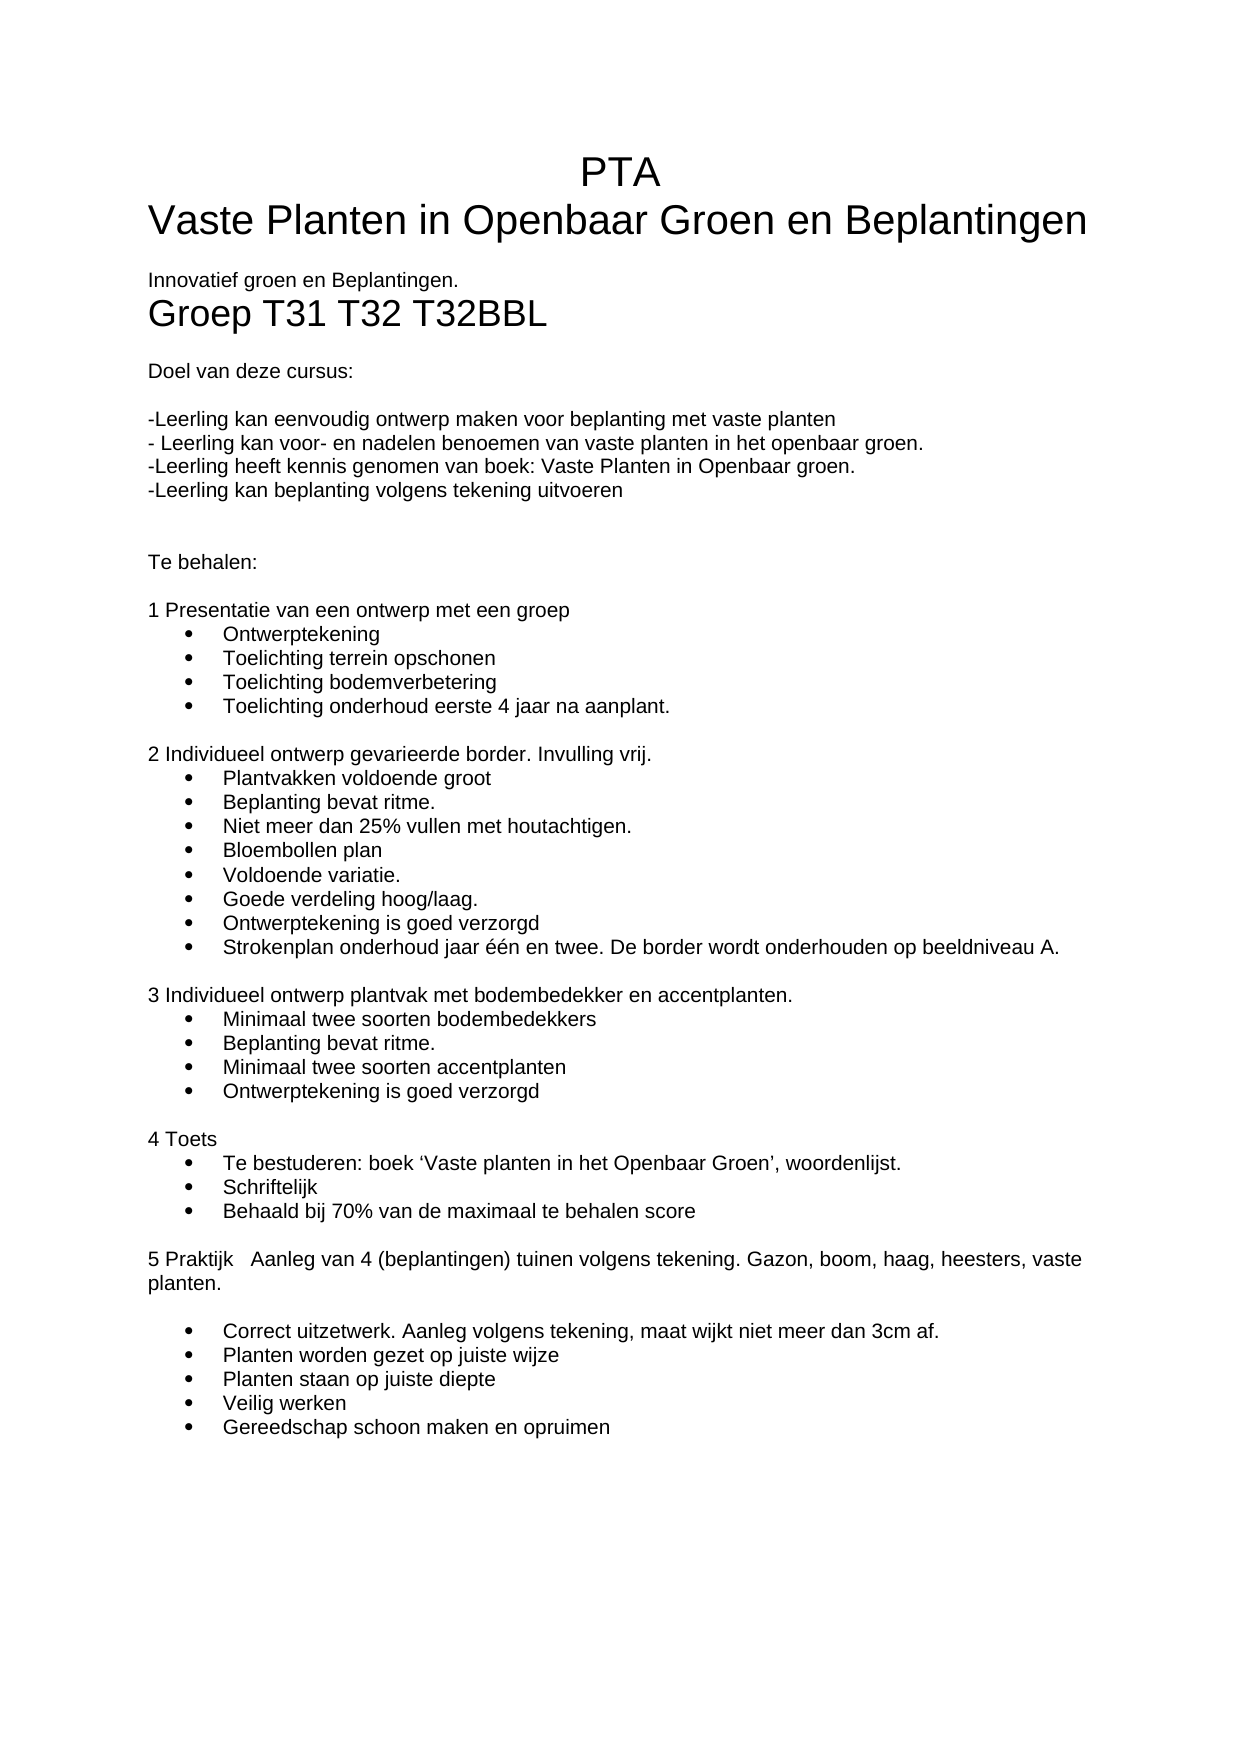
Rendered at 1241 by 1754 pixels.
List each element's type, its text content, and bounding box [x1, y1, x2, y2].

list Veilig werken [185, 1391, 1093, 1415]
list Bloembollen plan [185, 838, 1093, 862]
list Beplanting bevat ritme. [185, 790, 1093, 814]
list Voldoende variatie. [185, 862, 1093, 886]
list Te bestuderen: boek ‘Vaste planten in het Openbaar Groen’, woordenlijst. [185, 1151, 1093, 1175]
text Vaste Planten in Openbaar Groen en Beplantingen [148, 196, 1093, 243]
list Strokenplan onderhoud jaar één en twee. De border wordt onderhouden op beeldniveau A. [185, 934, 1093, 959]
list Behaald bij 70% van de maximaal te behalen score [185, 1199, 1093, 1223]
text 1 Presentatie van een ontwerp met een groep [148, 598, 1093, 622]
text Innovatief groen en Beplantingen. [148, 267, 1093, 291]
list Schriftelijk [185, 1175, 1093, 1199]
text 3 Individueel ontwerp plantvak met bodembedekker en accentplanten. [148, 983, 1093, 1007]
list Plantvakken voldoende groot [185, 766, 1093, 790]
list Correct uitzetwerk. Aanleg volgens tekening, maat wijkt niet meer dan 3cm af. [185, 1319, 1093, 1343]
list Minimaal twee soorten bodembedekkers [185, 1007, 1093, 1031]
list Ontwerptekening is goed verzorgd [185, 911, 1093, 934]
text -Leerling kan beplanting volgens tekening uitvoeren [148, 478, 1093, 502]
text PTA [148, 148, 1093, 196]
text 5 Praktijk Aanleg van 4 (beplantingen) tuinen volgens tekening. Gazon, boom, haag, heesters, vaste planten. [148, 1247, 1093, 1295]
text Te behalen: [148, 550, 1093, 574]
text -Leerling kan eenvoudig ontwerp maken voor beplanting met vaste planten [148, 406, 1093, 430]
text -Leerling heeft kennis genomen van boek: Vaste Planten in Openbaar groen. [148, 454, 1093, 478]
list Planten worden gezet op juiste wijze [185, 1343, 1093, 1367]
text Doel van deze cursus: [148, 358, 1093, 382]
list Toelichting bodemverbetering [185, 670, 1093, 694]
list Planten staan op juiste diepte [185, 1367, 1093, 1391]
list Toelichting onderhoud eerste 4 jaar na aanplant. [185, 694, 1093, 718]
text - Leerling kan voor- en nadelen benoemen van vaste planten in het openbaar groen. [148, 430, 1093, 454]
list Toelichting terrein opschonen [185, 646, 1093, 670]
list Beplanting bevat ritme. [185, 1031, 1093, 1055]
text 2 Individueel ontwerp gevarieerde border. Invulling vrij. [148, 742, 1093, 766]
list Ontwerptekening is goed verzorgd [185, 1079, 1093, 1103]
text 4 Toets [148, 1127, 1093, 1151]
list Gereedschap schoon maken en opruimen [185, 1415, 1093, 1439]
text Groep T31 T32 T32BBL [148, 291, 1093, 334]
list Goede verdeling hoog/laag. [185, 886, 1093, 911]
list Niet meer dan 25% vullen met houtachtigen. [185, 814, 1093, 838]
list Minimaal twee soorten accentplanten [185, 1055, 1093, 1079]
list Ontwerptekening [185, 622, 1093, 646]
